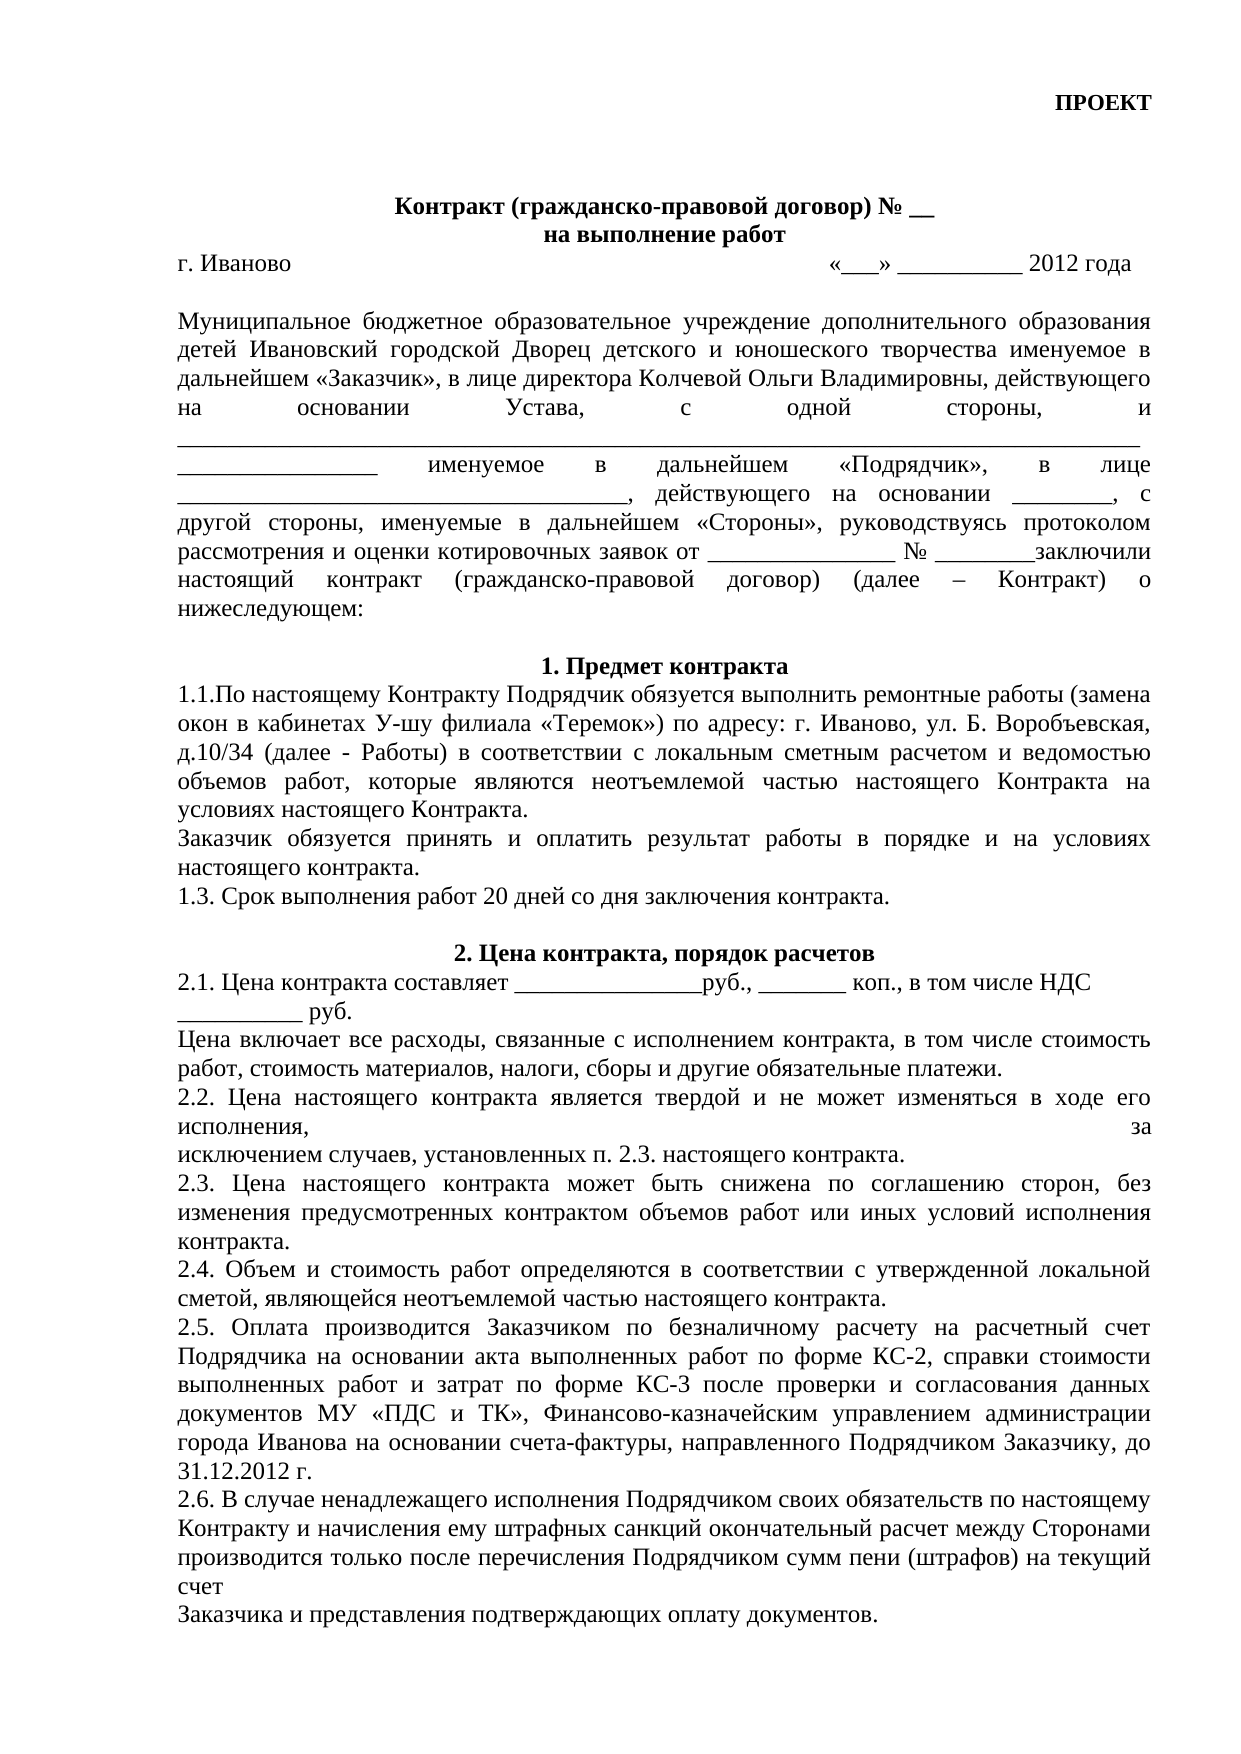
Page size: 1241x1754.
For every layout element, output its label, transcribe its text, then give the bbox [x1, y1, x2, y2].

text 2.4. Объем и стоимость работ определяются в соответствии с утвержденной локальной сметой, являющейся неотъемлемой частью настоящего контракта. [177, 1254, 1152, 1312]
text 2.5. Оплата производится Заказчиком по безналичному расчету на расчетный счет Подрядчика на основании акта выполненных работ по форме КС-2, справки стоимости выполненных работ и затрат по форме КС-3 после проверки и согласования данных документов МУ «ПДС и ТК», Финансово-казначейским управлением администрации города Иванова на основании счета-фактуры, направленного Подрядчиком Заказчику, до 31.12.2012 г. [177, 1312, 1152, 1484]
text Цена включает все расходы, связанные с исполнением контракта, в том числе стоимость работ, стоимость материалов, налоги, сборы и другие обязательные платежи. [177, 1024, 1152, 1082]
text Заказчик обязуется принять и оплатить результат работы в порядке и на условиях настоящего контракта. [177, 823, 1152, 881]
text 2.3. Цена настоящего контракта может быть снижена по соглашению сторон, без изменения предусмотренных контрактом объемов работ или иных условий исполнения контракта. [177, 1168, 1152, 1254]
subtitle ПРОЕКТ [177, 89, 1152, 115]
text 1.1.По настоящему Контракту Подрядчик обязуется выполнить ремонтные работы (замена окон в кабинетах У-шу филиала «Теремок») по адресу: г. Иваново, ул. Б. Воробъевская, д.10/34 (далее - Работы) в соответствии с локальным сметным расчетом и ведомостью объемов работ, которые являются неотъемлемой частью настоящего Контракта на условиях настоящего Контракта. [177, 679, 1152, 823]
text на выполнение работ [177, 219, 1152, 248]
text 2. Цена контракта, порядок расчетов [177, 938, 1152, 967]
text г. Иваново «___» __________ 2012 года [177, 248, 1152, 277]
text 1.3. Срок выполнения работ 20 дней со дня заключения контракта. [177, 881, 1152, 909]
text 2.6. В случае ненадлежащего исполнения Подрядчиком своих обязательств по настоящему Контракту и начисления ему штрафных санкций окончательный расчет между Сторонами производится только после перечисления Подрядчиком сумм пени (штрафов) на текущий счет Заказчика и представления подтверждающих оплату документов. [177, 1484, 1152, 1628]
text Муниципальное бюджетное образовательное учреждение дополнительного образования детей Ивановский городской Дворец детского и юношеского творчества именуемое в дальнейшем «Заказчик», в лице директора Колчевой Ольги Владимировны, действующего на основании Устава, с одной стороны, и _____________________________________________________________________________________________ именуемое в дальнейшем «Подрядчик», в лице ____________________________________, действующего на основании ________, с другой стороны, именуемые в дальнейшем «Стороны», руководствуясь протоколом рассмотрения и оценки котировочных заявок от _______________ № ________заключили настоящий контракт (гражданско-правовой договор) (далее – Контракт) о нижеследующем: [177, 306, 1152, 622]
text 1. Предмет контракта [177, 651, 1152, 679]
text 2.1. Цена контракта составляет _______________руб., _______ коп., в том числе НДС __________ руб. [177, 967, 1152, 1024]
text 2.2. Цена настоящего контракта является твердой и не может изменяться в ходе его исполнения, за исключением случаев, установленных п. 2.3. настоящего контракта. [177, 1082, 1152, 1168]
text Контракт (гражданско-правовой договор) № __ [177, 191, 1152, 219]
